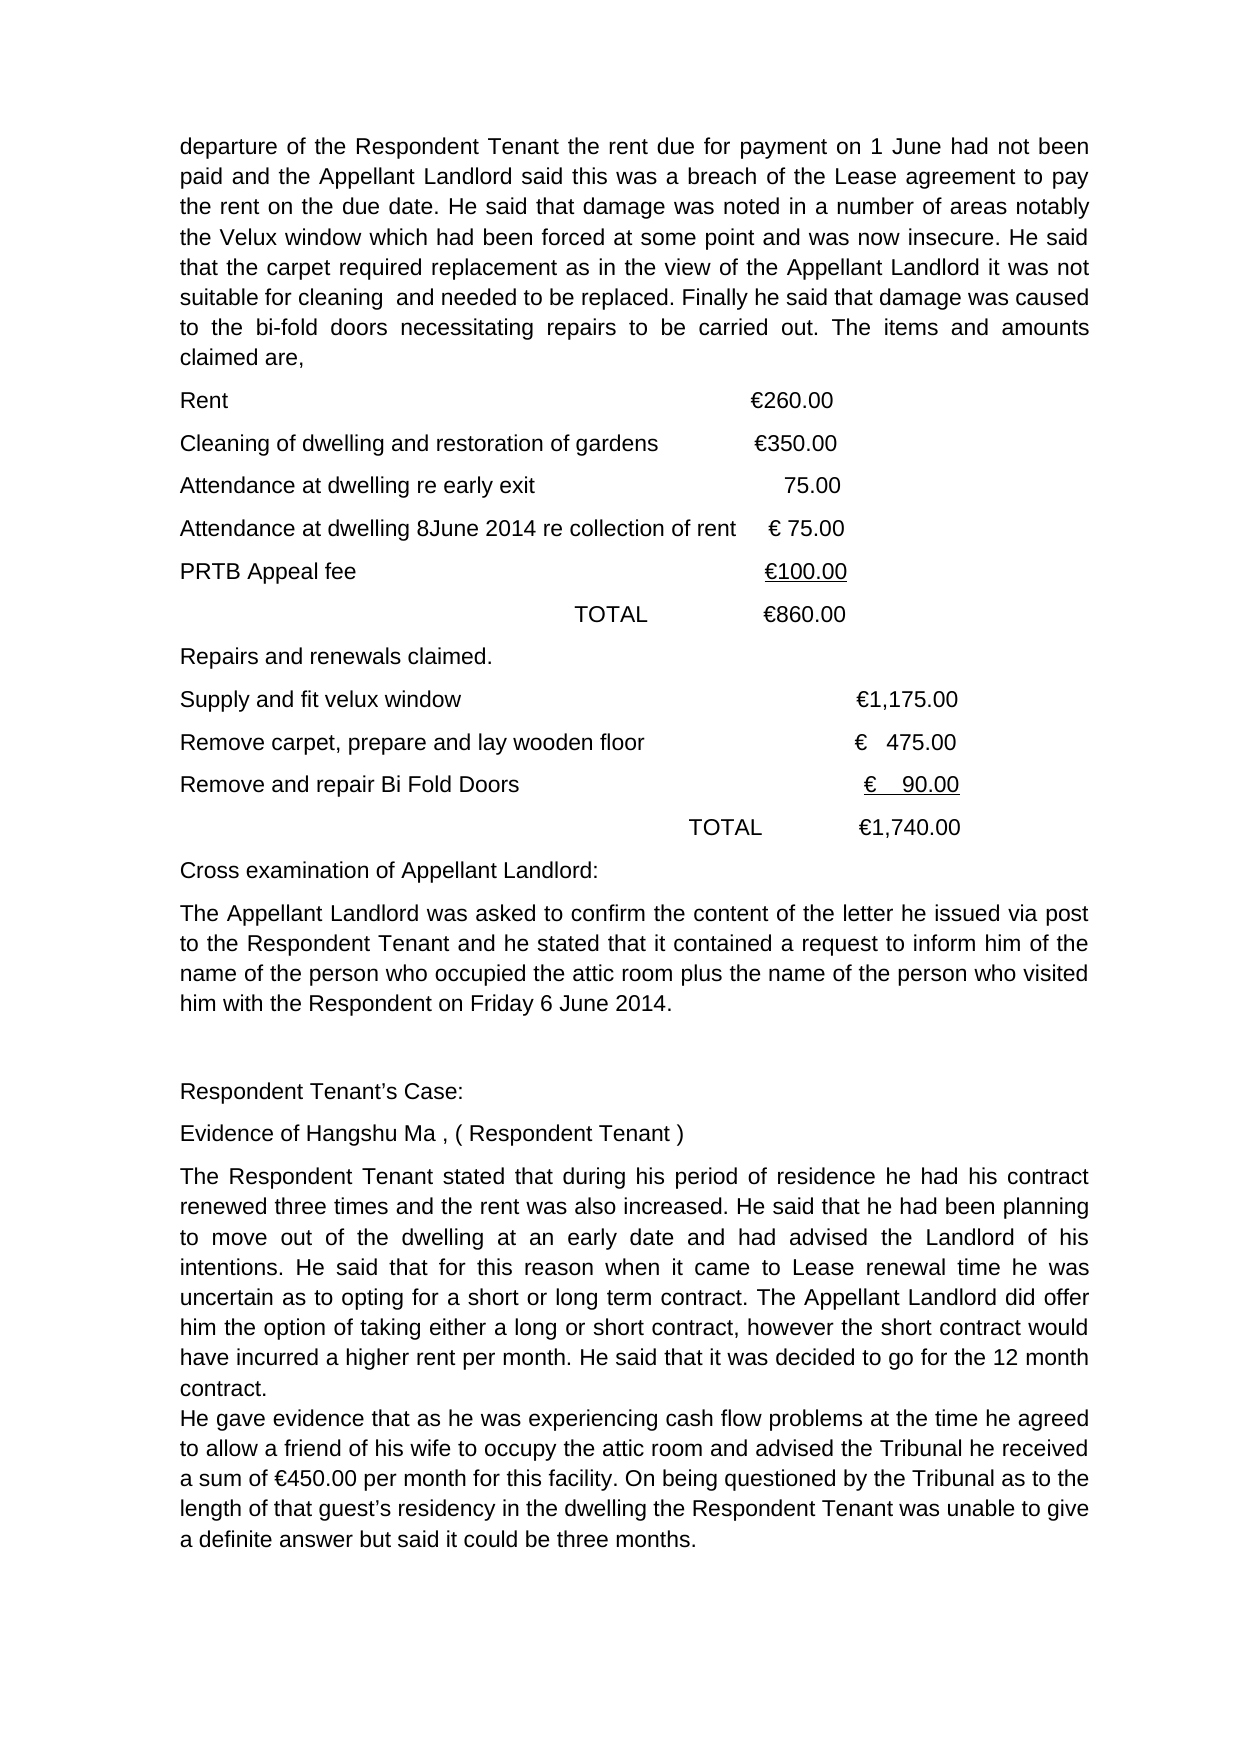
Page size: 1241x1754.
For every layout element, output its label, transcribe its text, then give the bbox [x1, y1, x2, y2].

text Rent €260.00 [179, 387, 1090, 413]
text Supply and fit velux window €1,175.00 [179, 686, 1090, 712]
text Cleaning of dwelling and restoration of gardens €350.00 [179, 430, 1090, 456]
text The Appellant Landlord was asked to confirm the content of the letter he issued via post to the Respondent Tenant and he stated that it contained a request to inform him of the name of the person who occupied the attic room plus the name of the person who visited him with the Respondent on Friday 6 June 2014. [179, 899, 1090, 1017]
text Attendance at dwelling 8June 2014 re collection of rent € 75.00 [179, 515, 1090, 542]
text Cross examination of Appellant Landlord: [179, 857, 1090, 883]
text Respondent Tenant’s Case: [179, 1078, 1090, 1104]
text PRTB Appeal fee €100.00 [179, 558, 1090, 584]
text The Respondent Tenant stated that during his period of residence he had his contract renewed three times and the rent was also increased. He said that he had been planning to move out of the dwelling at an early date and had advised the Landlord of his intentions. He said that for this reason when it came to Lease renewal time he was uncertain as to opting for a short or long term contract. The Appellant Landlord did offer him the option of taking either a long or short contract, however the short contract would have incurred a higher rent per month. He said that it was decided to go for the 12 month contract. He gave evidence that as he was experiencing cash flow problems at the time he agreed to allow a friend of his wife to occupy the attic room and advised the Tribunal he received a sum of €450.00 per month for this facility. On being questioned by the Tribunal as to the length of that guest’s residency in the dwelling the Respondent Tenant was unable to give a definite answer but said it could be three months. [179, 1163, 1090, 1552]
text Repairs and renewals claimed. [179, 643, 1090, 670]
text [179, 133, 1090, 371]
text Remove carpet, prepare and lay wooden floor € 475.00 [179, 729, 1090, 755]
text TOTAL €1,740.00 [179, 814, 1090, 841]
text Attendance at dwelling re early exit 75.00 [179, 472, 1090, 499]
text Evidence of Hangshu Ma , ( Respondent Tenant ) [179, 1120, 1090, 1147]
text TOTAL €860.00 [179, 601, 1090, 627]
text Remove and repair Bi Fold Doors € 90.00 [179, 771, 1090, 798]
